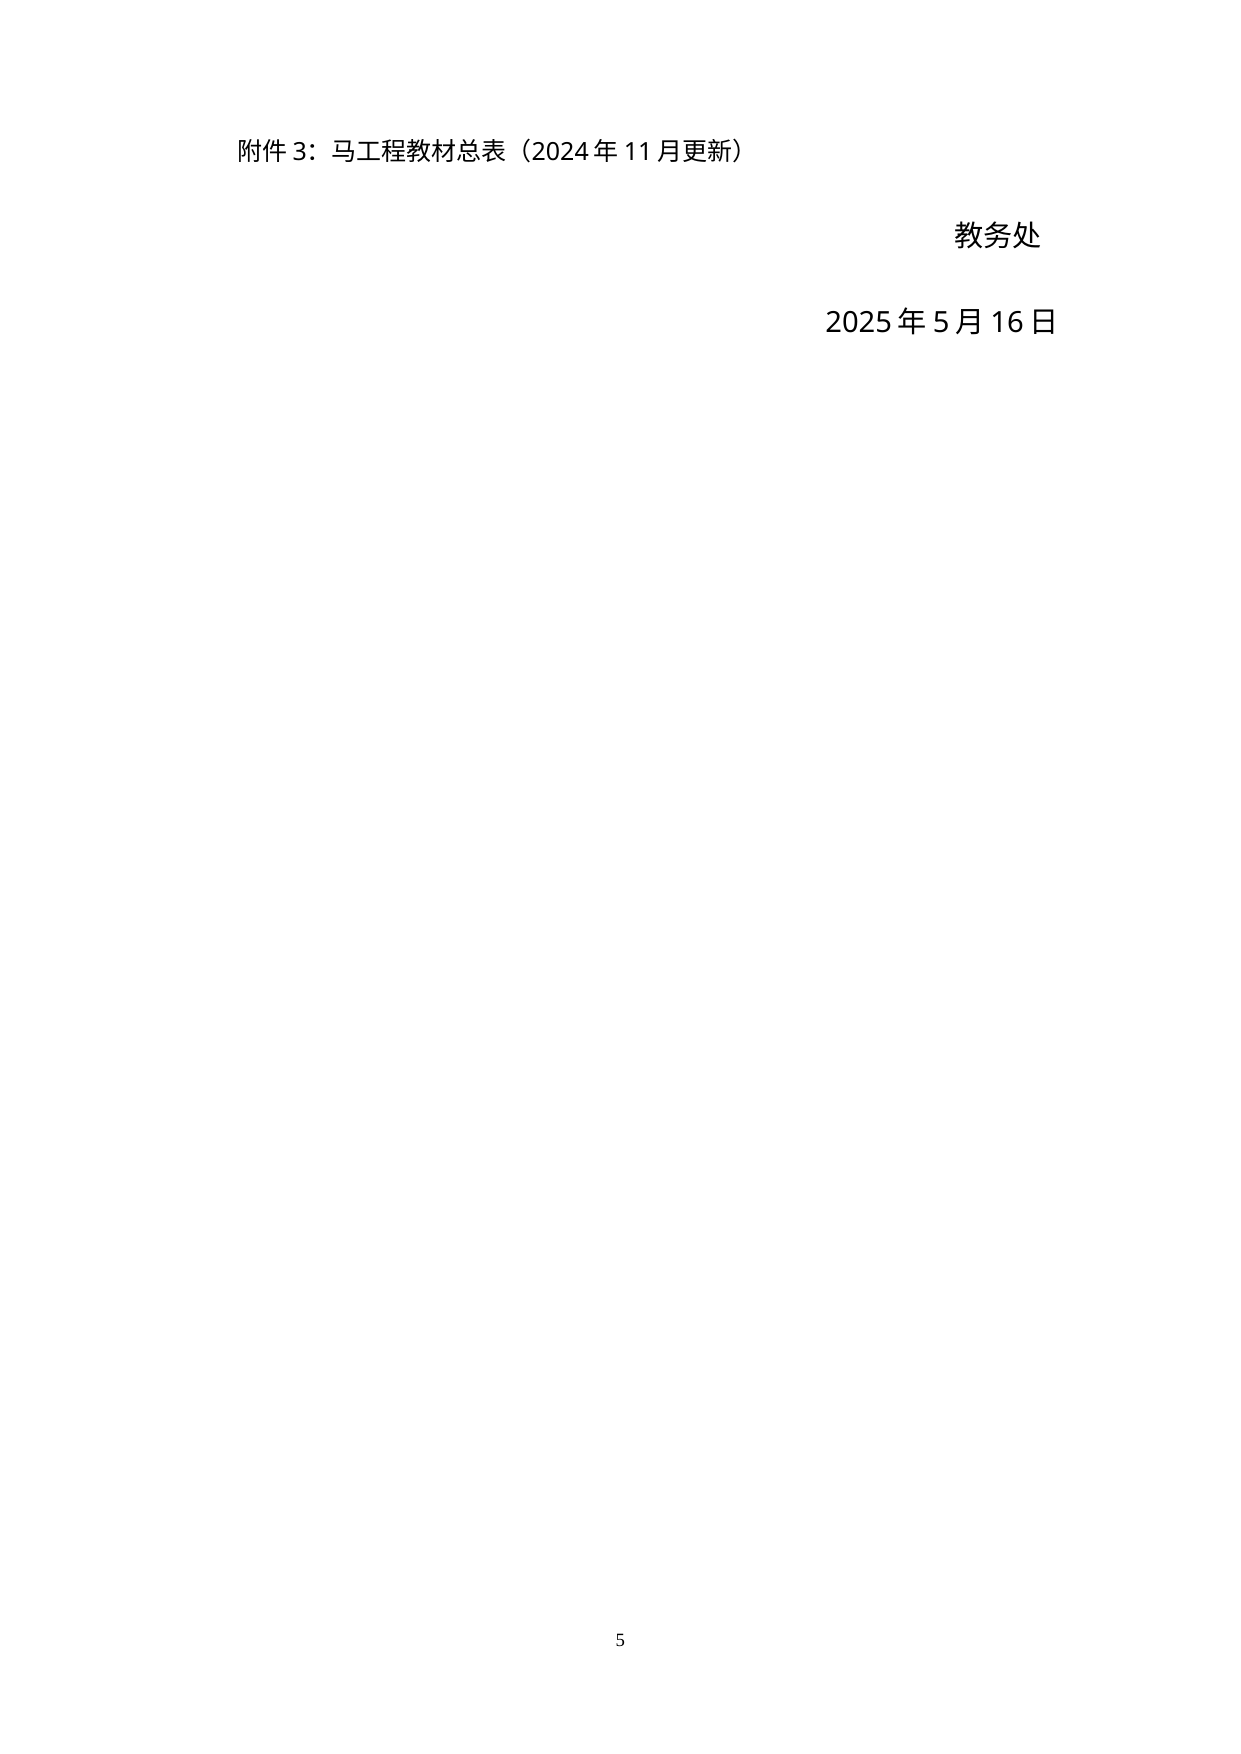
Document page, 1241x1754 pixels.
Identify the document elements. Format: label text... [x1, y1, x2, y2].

text 2025年5月16日 [187, 287, 1058, 353]
text 教务处 [187, 201, 1041, 266]
text 附件3：马工程教材总表（2024年11月更新） [187, 117, 1053, 183]
